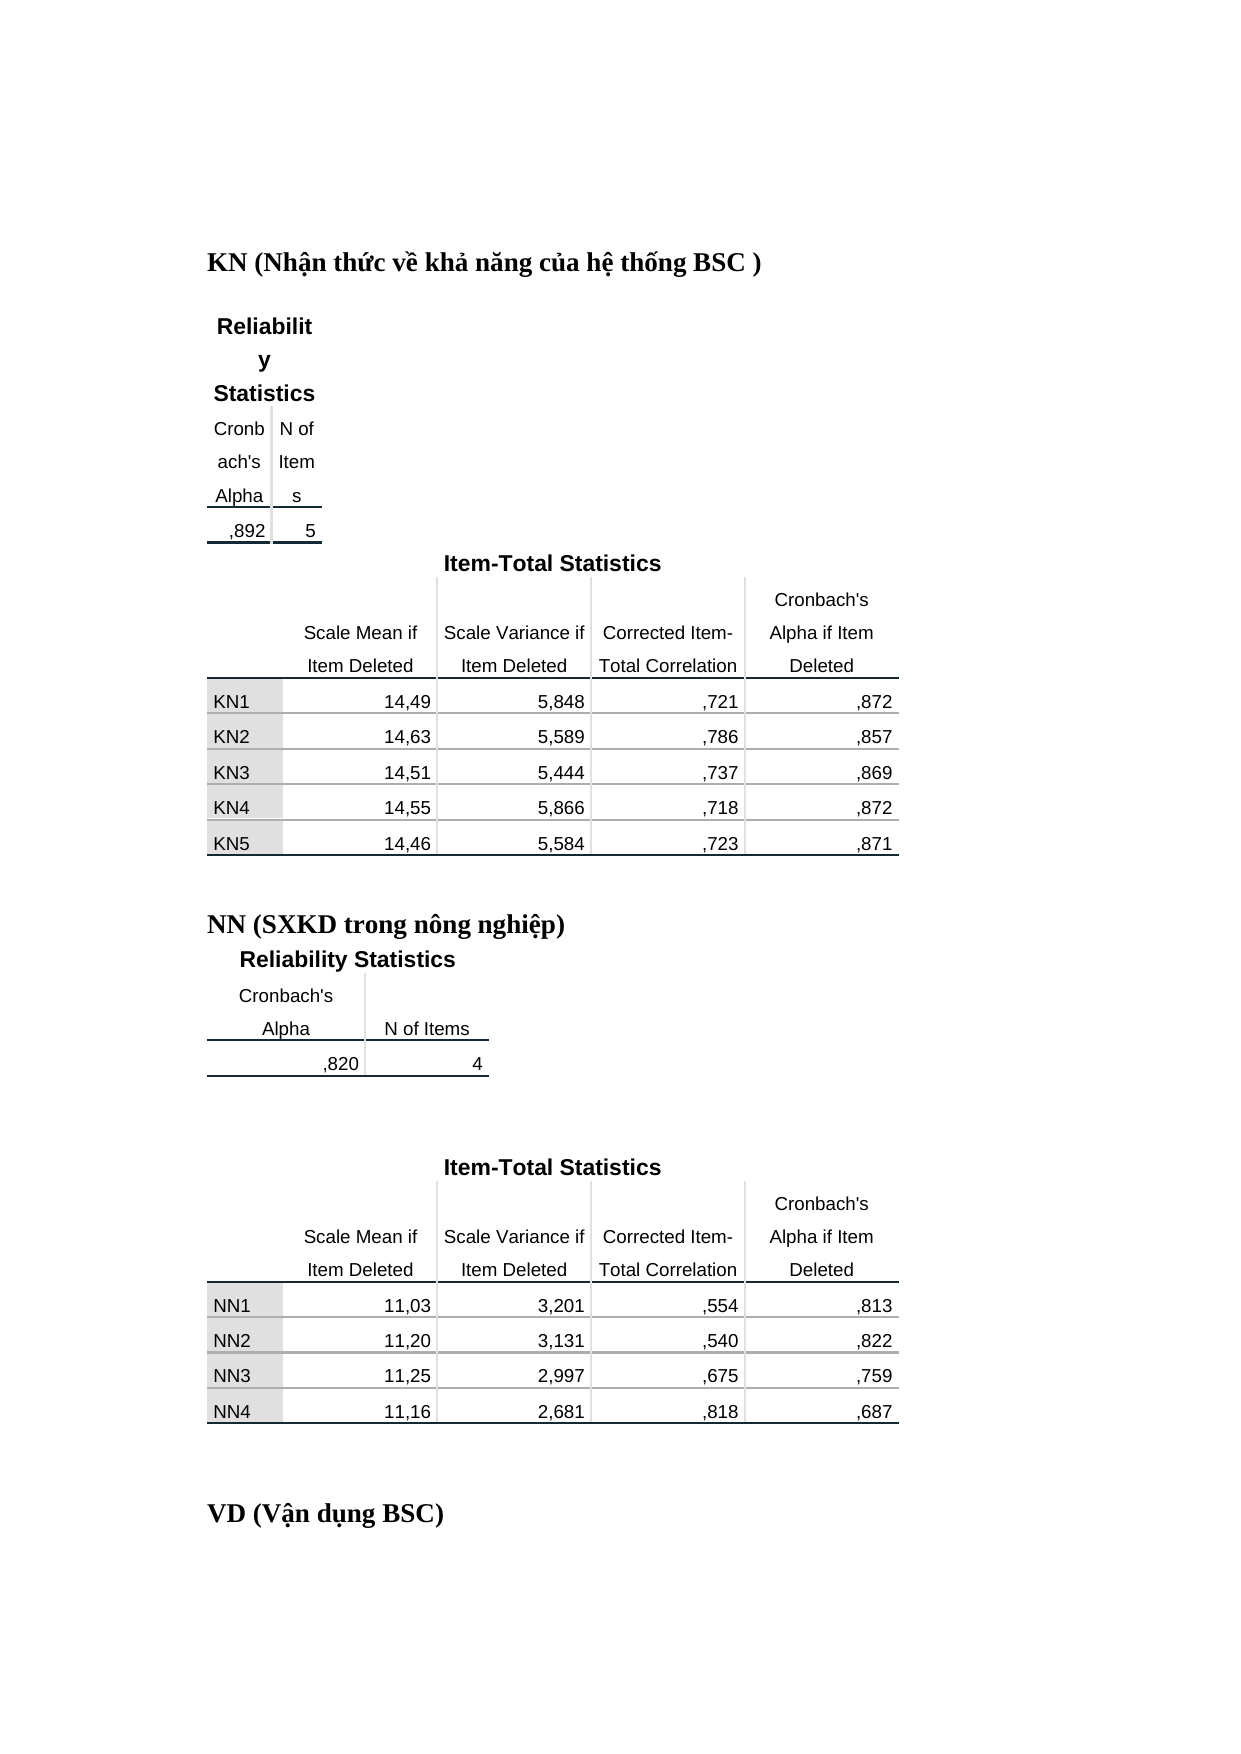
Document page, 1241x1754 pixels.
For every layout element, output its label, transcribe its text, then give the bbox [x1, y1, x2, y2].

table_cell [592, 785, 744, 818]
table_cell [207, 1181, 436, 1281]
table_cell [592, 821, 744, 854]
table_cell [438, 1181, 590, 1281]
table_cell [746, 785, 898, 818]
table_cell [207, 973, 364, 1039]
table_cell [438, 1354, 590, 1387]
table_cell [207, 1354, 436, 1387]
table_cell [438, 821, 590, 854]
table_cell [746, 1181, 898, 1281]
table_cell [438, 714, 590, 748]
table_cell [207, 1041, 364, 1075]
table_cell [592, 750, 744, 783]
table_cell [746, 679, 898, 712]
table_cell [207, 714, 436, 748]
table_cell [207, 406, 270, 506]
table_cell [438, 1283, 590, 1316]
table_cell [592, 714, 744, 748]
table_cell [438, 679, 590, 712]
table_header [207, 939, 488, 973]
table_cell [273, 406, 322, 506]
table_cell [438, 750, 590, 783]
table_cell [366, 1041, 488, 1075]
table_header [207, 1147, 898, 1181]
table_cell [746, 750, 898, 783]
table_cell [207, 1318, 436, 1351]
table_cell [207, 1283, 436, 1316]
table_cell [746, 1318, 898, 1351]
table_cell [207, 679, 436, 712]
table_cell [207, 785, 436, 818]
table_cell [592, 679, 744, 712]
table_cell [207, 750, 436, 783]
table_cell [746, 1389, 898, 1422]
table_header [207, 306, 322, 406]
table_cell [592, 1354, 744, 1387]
text VD (Vận dụng BSC) [207, 1497, 1122, 1528]
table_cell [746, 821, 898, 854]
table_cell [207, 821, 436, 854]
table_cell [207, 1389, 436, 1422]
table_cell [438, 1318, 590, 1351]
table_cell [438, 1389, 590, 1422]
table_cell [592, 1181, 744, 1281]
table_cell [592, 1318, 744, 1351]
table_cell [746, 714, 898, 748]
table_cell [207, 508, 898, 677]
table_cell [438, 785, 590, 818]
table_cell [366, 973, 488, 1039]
text NN (SXKD trong nông nghiệp) [207, 898, 1122, 939]
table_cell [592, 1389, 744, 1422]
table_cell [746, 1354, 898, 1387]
text KN (Nhận thức về khả năng của hệ thống BSC ) [207, 236, 1122, 277]
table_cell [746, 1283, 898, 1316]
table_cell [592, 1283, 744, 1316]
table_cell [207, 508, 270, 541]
